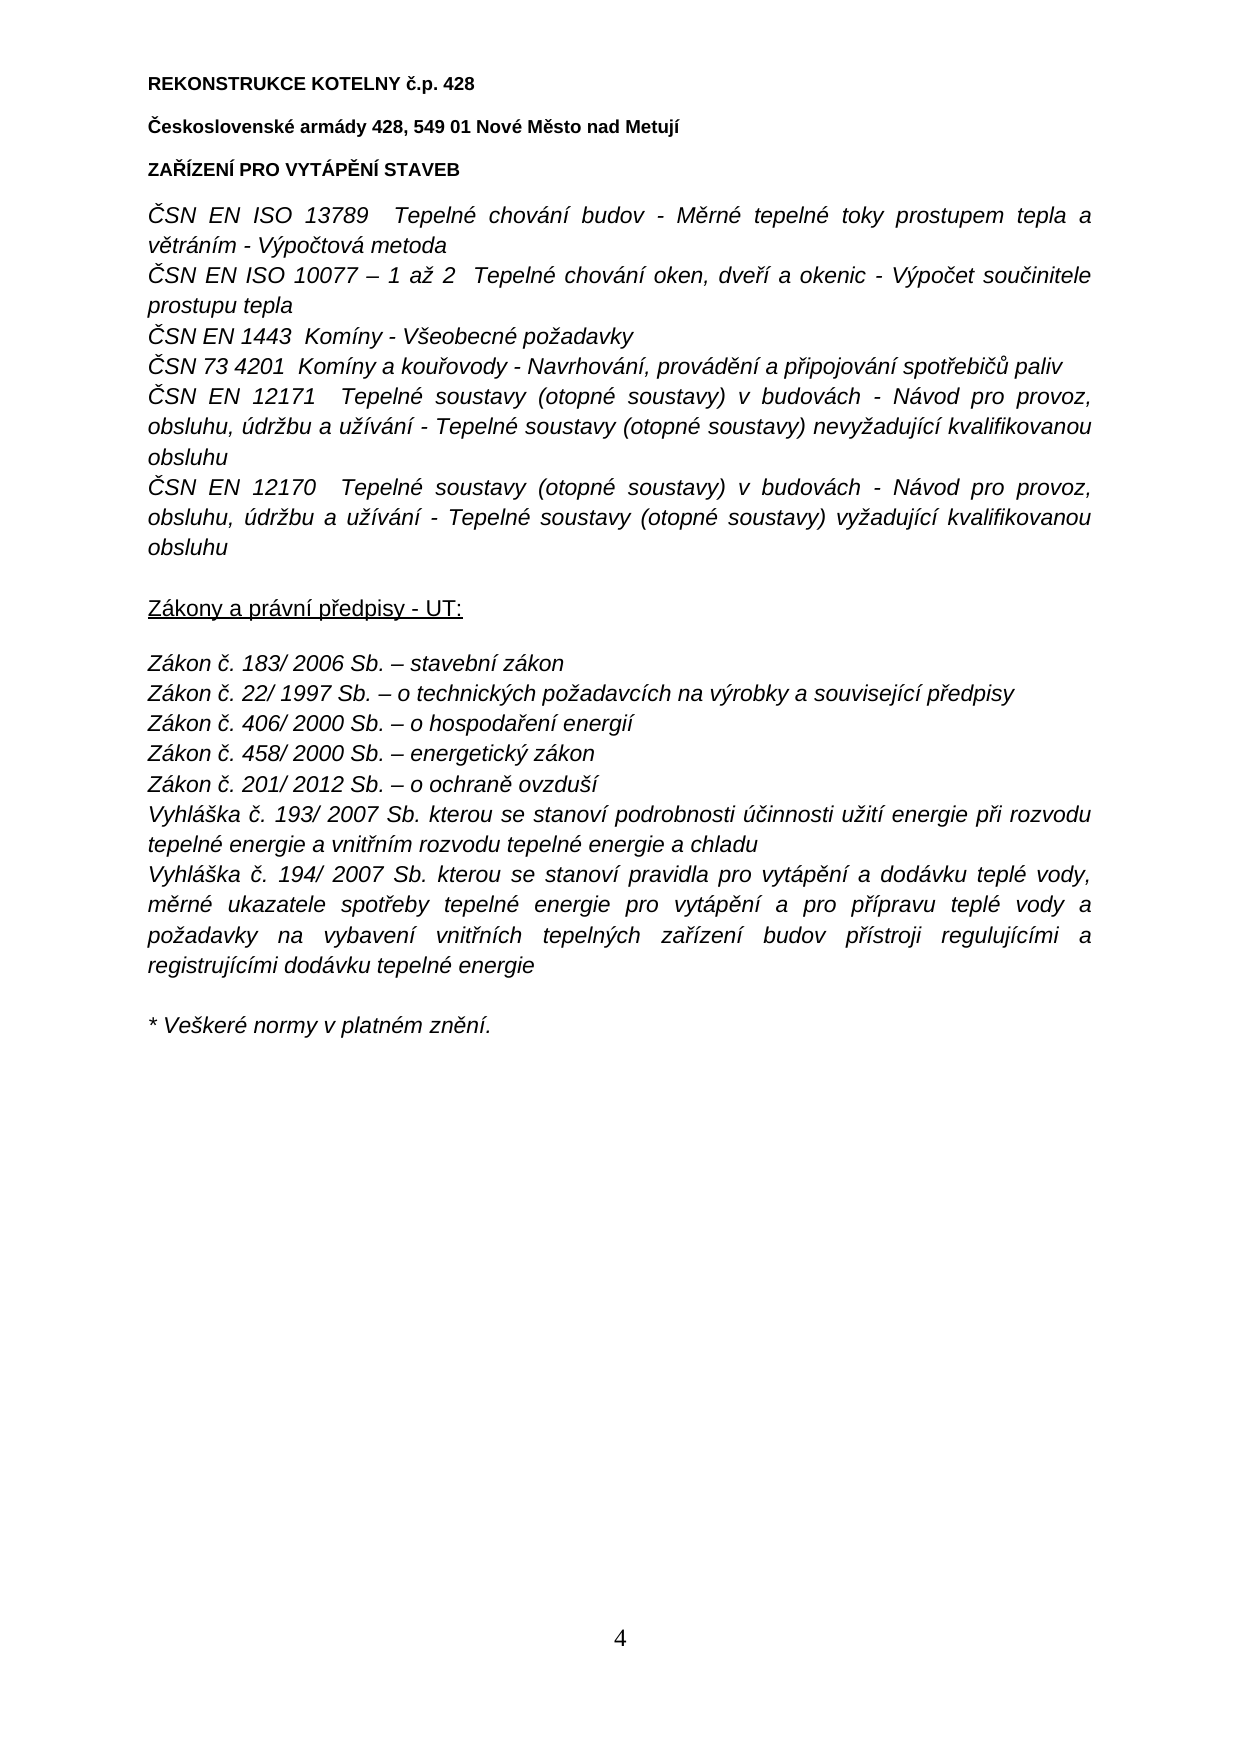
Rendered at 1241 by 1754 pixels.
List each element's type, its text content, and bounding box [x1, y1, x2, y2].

text ČSN 73 4201 Komíny a kouřovody - Navrhování, provádění a připojování spotřebičů paliv [148, 353, 1092, 379]
text ČSN EN ISO 13789 Tepelné chování budov - Měrné tepelné toky prostupem tepla a větráním - Výpočtová metoda [148, 202, 1092, 258]
text ČSN EN 12170 Tepelné soustavy (otopné soustavy) v budovách - Návod pro provoz, obsluhu, údržbu a užívání - Tepelné soustavy (otopné soustavy) vyžadující kvalifikovanou obsluhu [148, 474, 1092, 561]
text Zákon č. 201/ 2012 Sb. – o ochraně ovzduší [148, 771, 1092, 797]
text ČSN EN 1443 Komíny - Všeobecné požadavky [148, 323, 1092, 349]
text Zákony a právní předpisy - UT: [148, 594, 1092, 621]
text Vyhláška č. 194/ 2007 Sb. kterou se stanoví pravidla pro vytápění a dodávku teplé vody, měrné ukazatele spotřeby tepelné energie pro vytápění a pro přípravu teplé vody a požadavky na vybavení vnitřních tepelných zařízení budov přístroji regulujícími a registrujícími dodávku tepelné energie * Veškeré normy v platném znění. [148, 861, 1092, 1039]
text ČSN EN 12171 Tepelné soustavy (otopné soustavy) v budovách - Návod pro provoz, obsluhu, údržbu a užívání - Tepelné soustavy (otopné soustavy) nevyžadující kvalifikovanou obsluhu [148, 383, 1092, 470]
text Zákon č. 22/ 1997 Sb. – o technických požadavcích na výrobky a související předpisy [148, 680, 1092, 706]
text Zákon č. 406/ 2000 Sb. – o hospodaření energií [148, 710, 1092, 737]
text ČSN EN ISO 10077 – 1 až 2 Tepelné chování oken, dveří a okenic - Výpočet součinitele prostupu tepla [148, 262, 1092, 319]
text Zákon č. 183/ 2006 Sb. – stavební zákon [148, 650, 1092, 676]
text Zákon č. 458/ 2000 Sb. – energetický zákon [148, 740, 1092, 767]
text Vyhláška č. 193/ 2007 Sb. kterou se stanoví podrobnosti účinnosti užití energie při rozvodu tepelné energie a vnitřním rozvodu tepelné energie a chladu [148, 801, 1092, 857]
